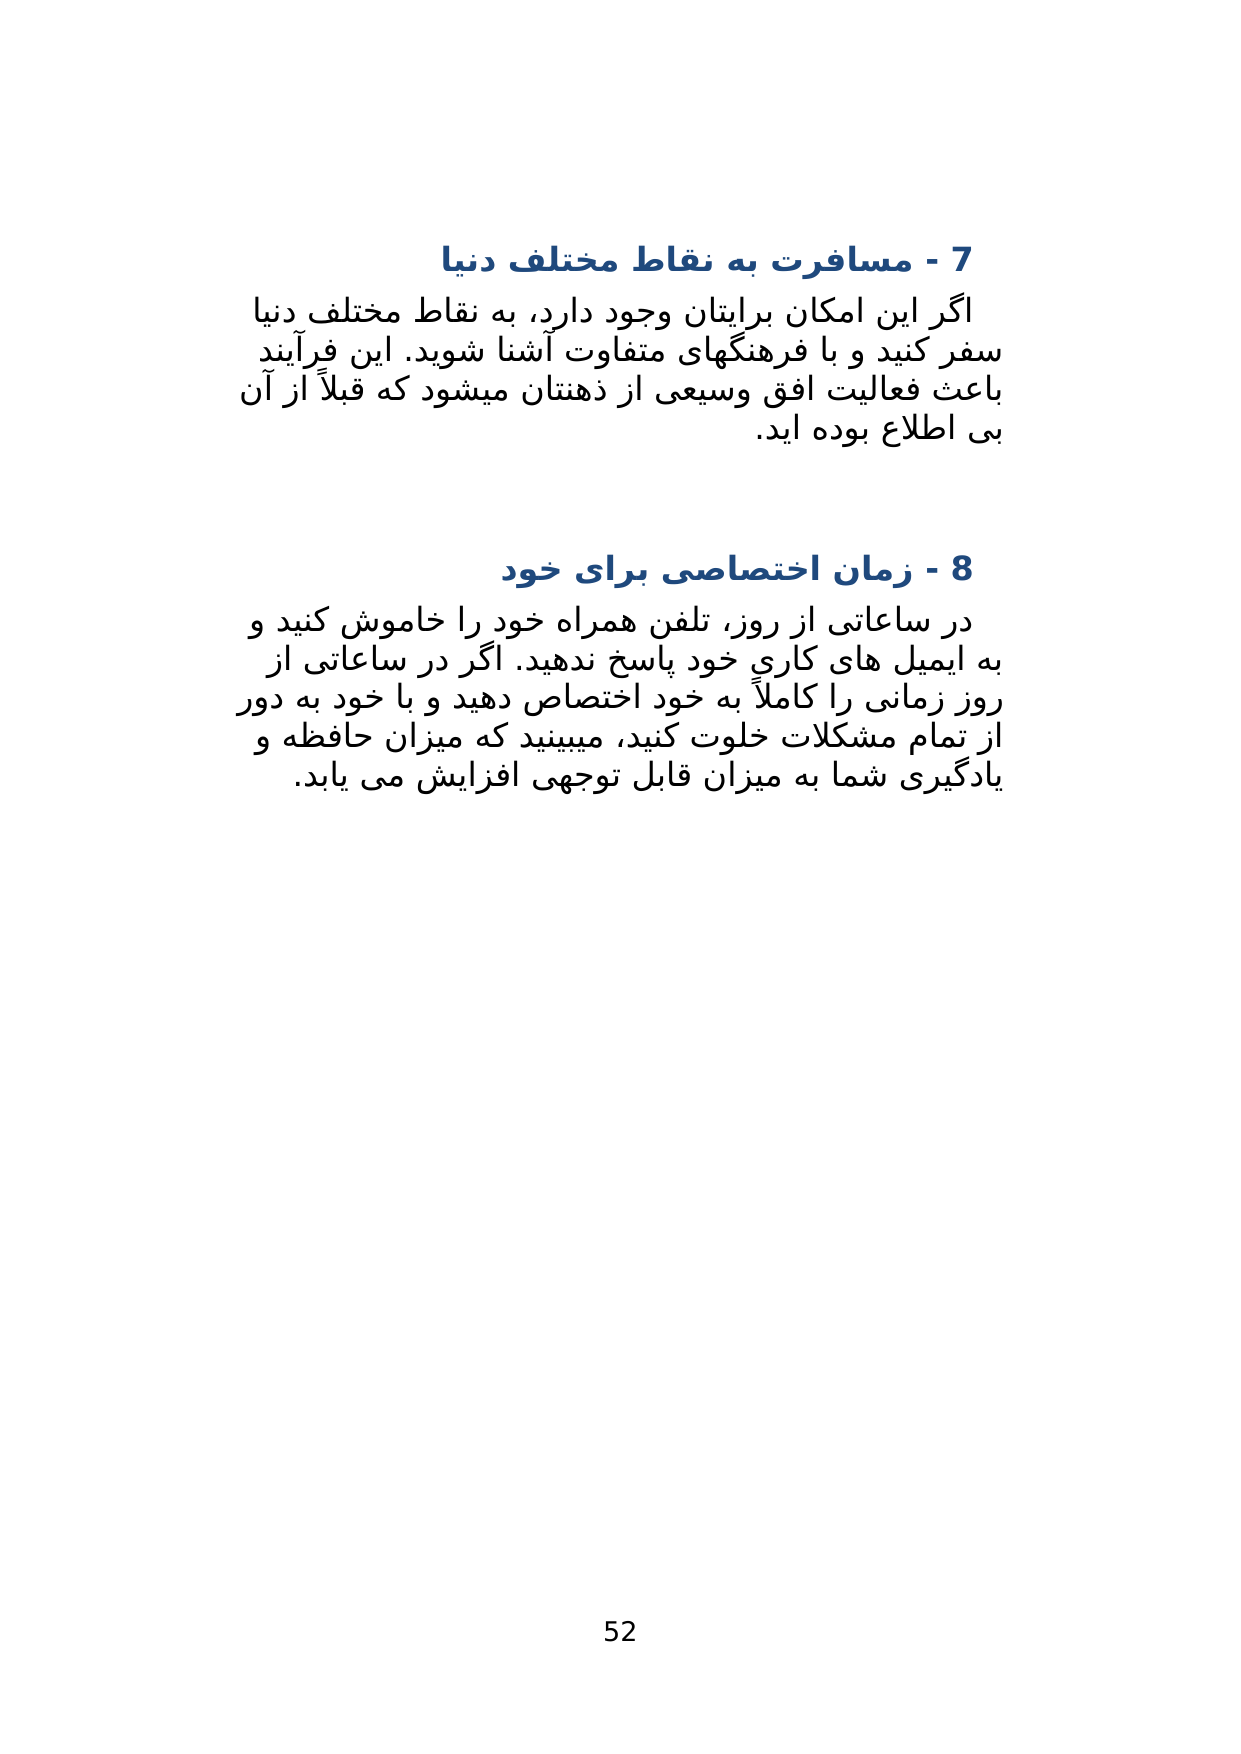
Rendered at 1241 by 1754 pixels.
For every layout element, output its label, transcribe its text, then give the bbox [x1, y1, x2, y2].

text در ساعاتی از روز، تلفن همراه خود را خاموش کنید و به ایمیل های کاری خود پاسخ ندهید. اگر در ساعاتی از روز زمانی را کاملاً به خود اختصاص دهید و با خود به دور از تمام مشکلات خلوت کنید، میبینید که میزان حافظه و یادگیری شما به میزان قابل توجهی افزایش می یابد. [236, 600, 1004, 794]
subtitle 8 - زمان اختصاصی برای خود [236, 549, 1004, 588]
text اگر این امکان برایتان وجود دارد، به نقاط مختلف دنیا سفر کنید و با فرهنگهای متفاوت آشنا شوید. این فرآیند باعث فعالیت افق وسیعی از ذهنتان میشود که قبلاً از آن بی اطلاع بوده اید. [236, 292, 1004, 447]
subtitle 7 - مسافرت به نقاط مختلف دنیا [236, 241, 1004, 279]
